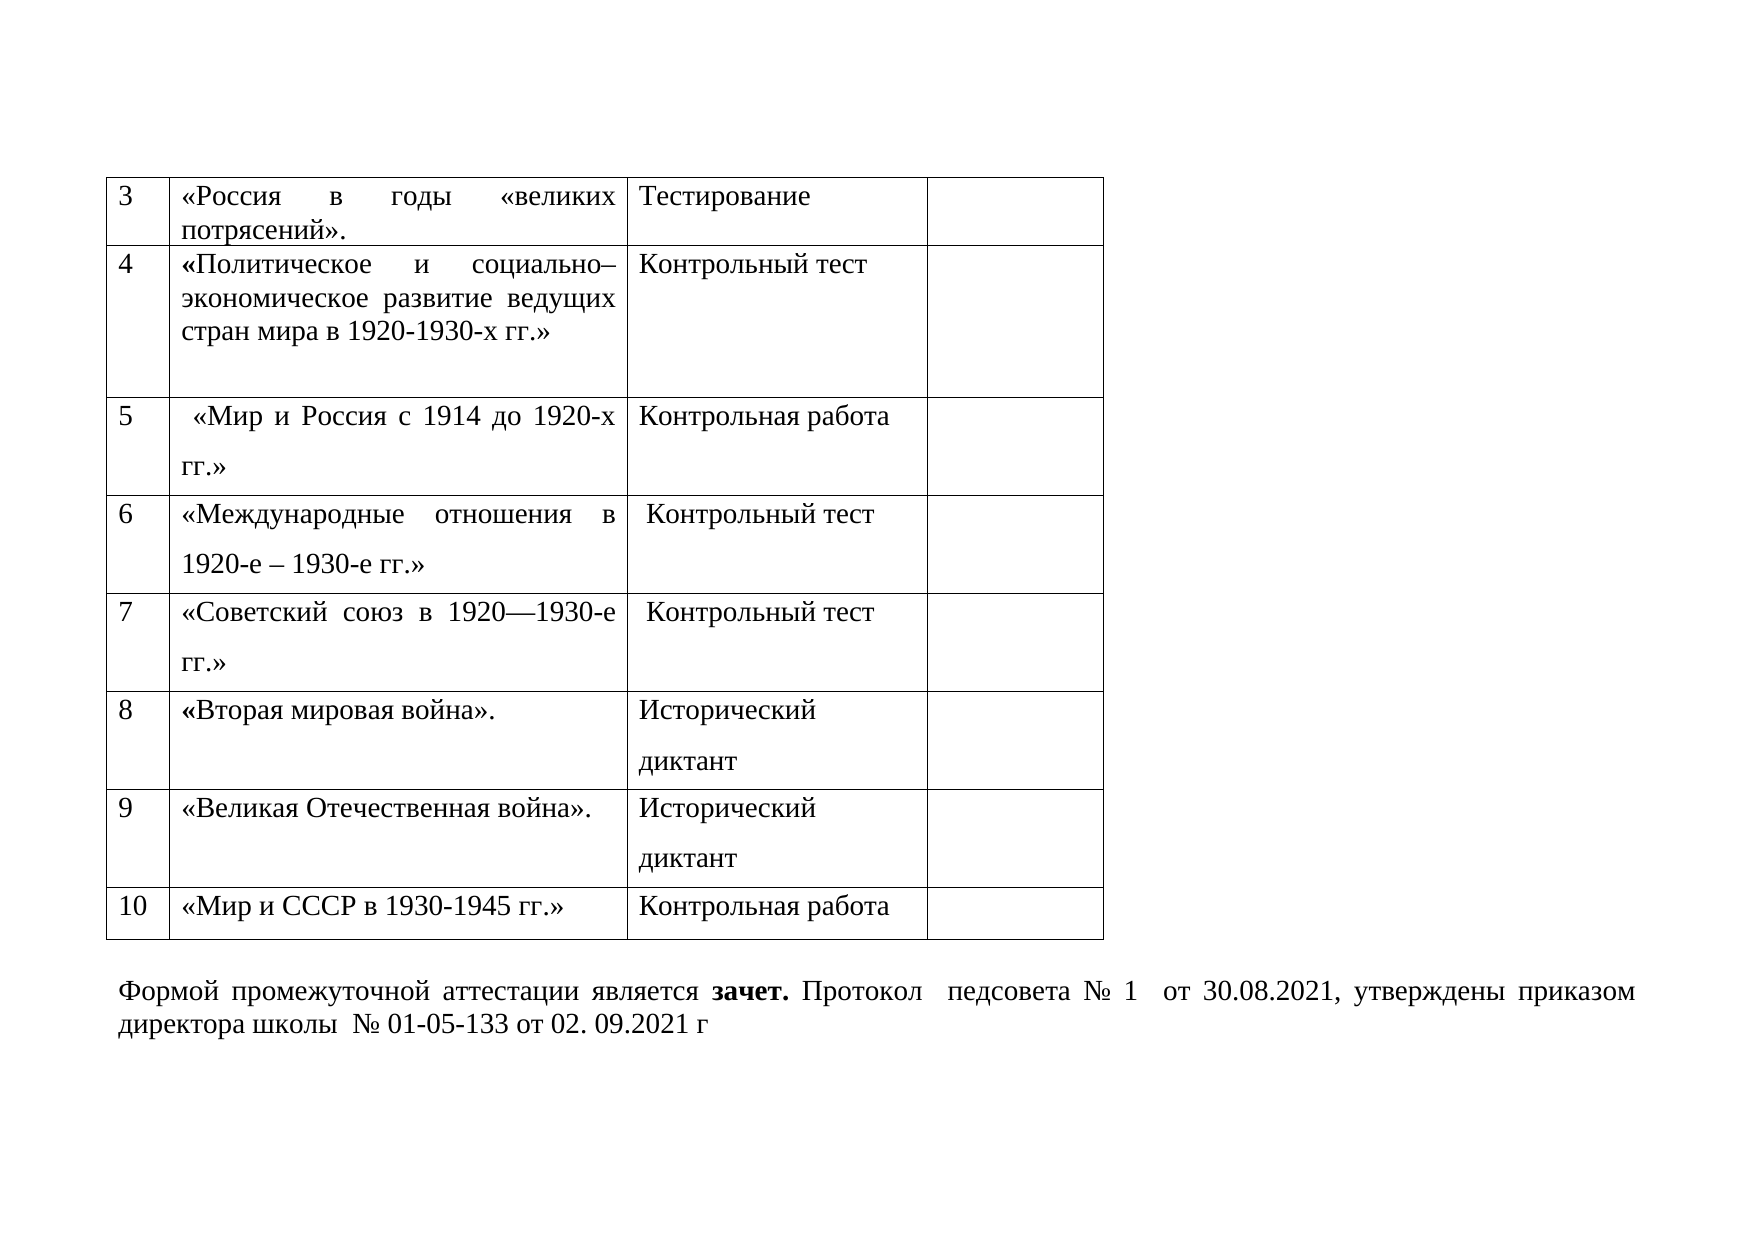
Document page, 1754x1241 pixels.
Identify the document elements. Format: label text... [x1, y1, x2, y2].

table_cell «Политическое и социально–экономическое развитие ведущих стран мира в 1920-1930-х гг.» [170, 246, 627, 397]
text Формой промежуточной аттестации является зачет. Протокол педсовета № 1 от 30.08.2021, утверждены приказом директора школы № 01-05-133 от 02. 09.2021 г [118, 973, 1636, 1040]
table_cell 6 [107, 496, 169, 593]
table_cell [928, 692, 1103, 789]
table_cell 9 [107, 790, 169, 887]
table_cell [928, 790, 1103, 887]
table_cell [928, 398, 1103, 495]
table_cell Контрольный тест [628, 496, 927, 593]
table_cell [928, 178, 1103, 245]
table_cell «Советский союз в 1920—1930-е гг.» [170, 594, 627, 691]
table_cell [928, 496, 1103, 593]
table_cell 7 [107, 594, 169, 691]
table_cell 5 [107, 398, 169, 495]
table_cell 3 [107, 178, 169, 245]
table_cell Контрольная работа [628, 888, 927, 938]
table_cell Контрольная работа [628, 398, 927, 495]
table_cell «Вторая мировая война». [170, 692, 627, 789]
table_cell Исторический диктант [628, 692, 927, 789]
table_cell Тестирование [628, 178, 927, 245]
table_cell 4 [107, 246, 169, 397]
table_cell Контрольный тест [628, 246, 927, 397]
table_cell «Международные отношения в 1920-е – 1930-е гг.» [170, 496, 627, 593]
table_cell [928, 246, 1103, 397]
table_cell 10 [107, 888, 169, 938]
table_cell 8 [107, 692, 169, 789]
table_cell [928, 888, 1103, 938]
table_cell «Мир и Россия с 1914 до 1920-х гг.» [170, 398, 627, 495]
table_cell «Великая Отечественная война». [170, 790, 627, 887]
table_cell «Россия в годы «великих потрясений». [170, 178, 627, 245]
table_cell Контрольный тест [628, 594, 927, 691]
table_cell Исторический диктант [628, 790, 927, 887]
table_cell «Мир и СССР в 1930-1945 гг.» [170, 888, 627, 938]
table_cell [928, 594, 1103, 691]
